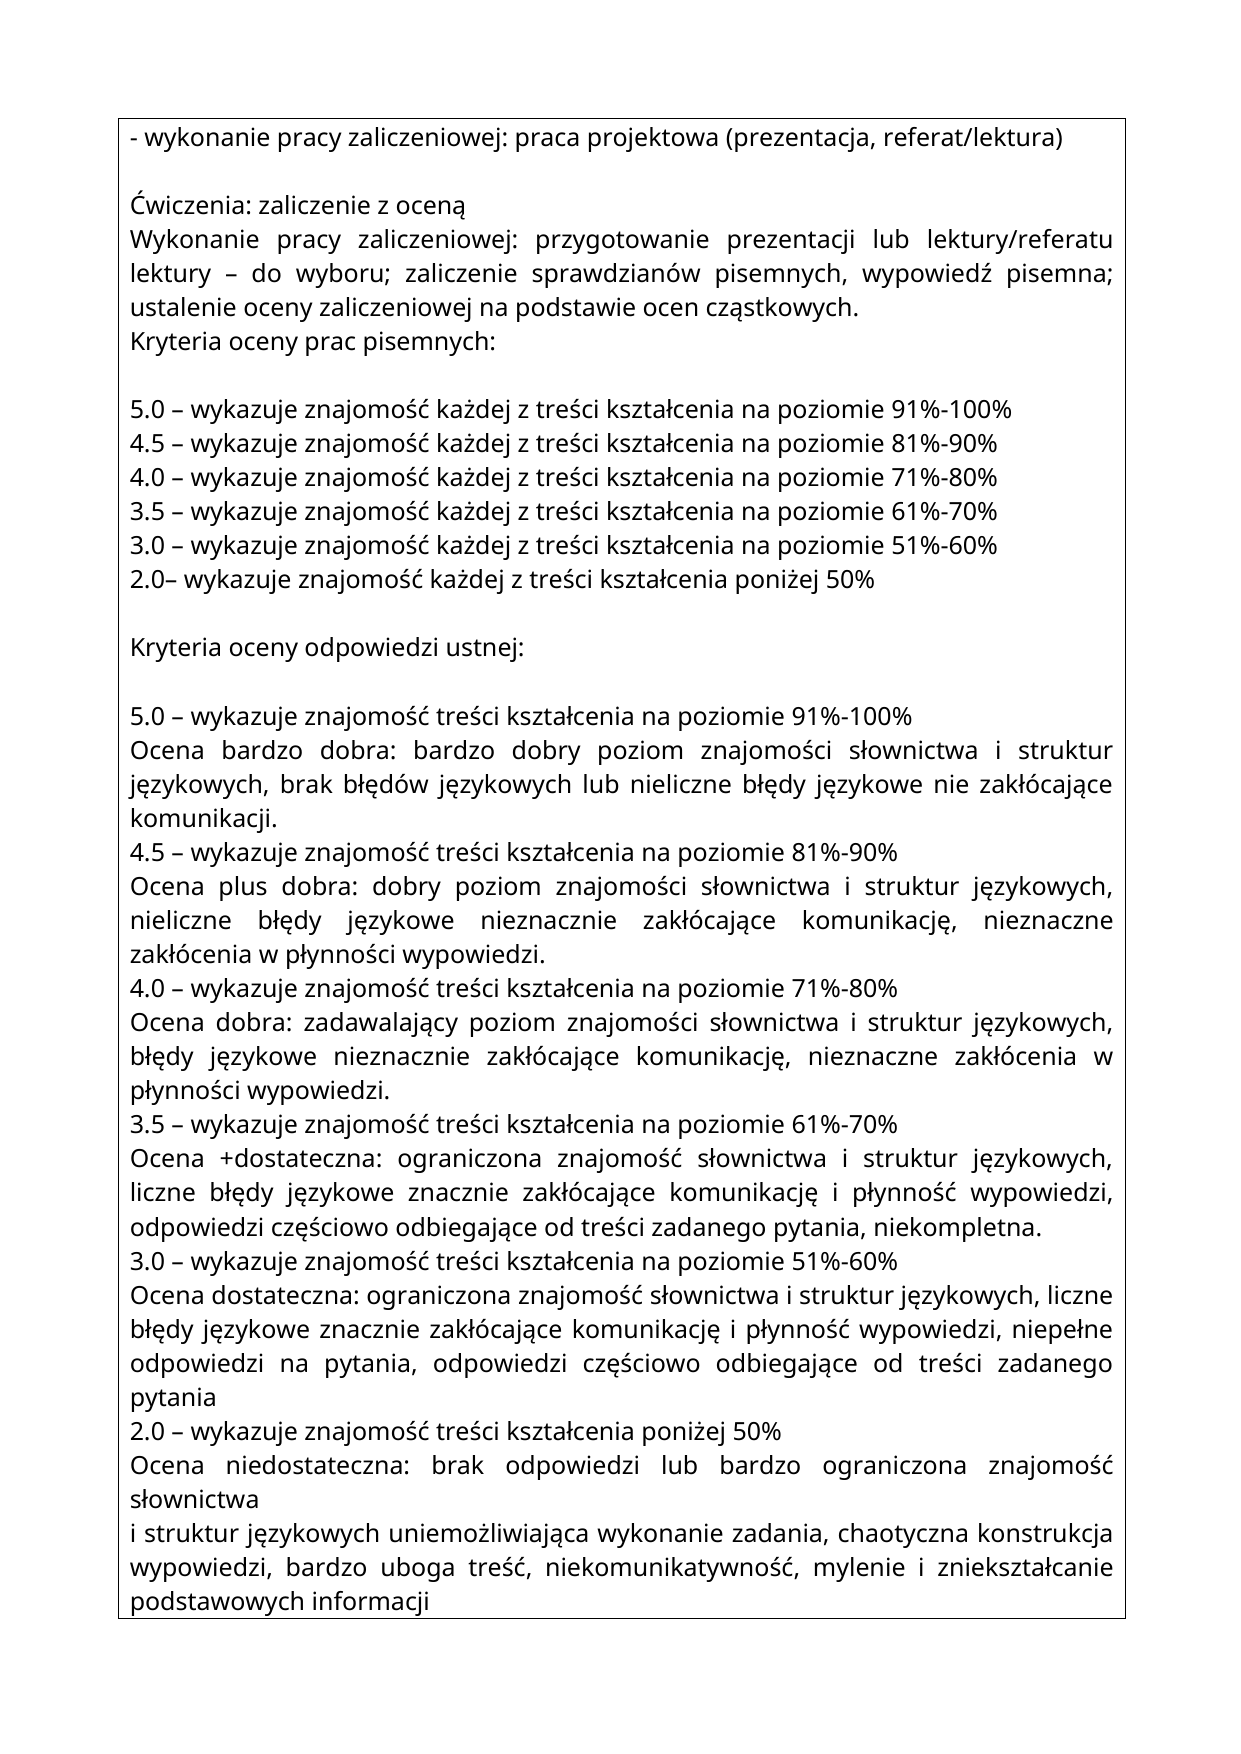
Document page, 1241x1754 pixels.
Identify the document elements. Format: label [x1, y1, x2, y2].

table_header [119, 119, 1125, 1618]
